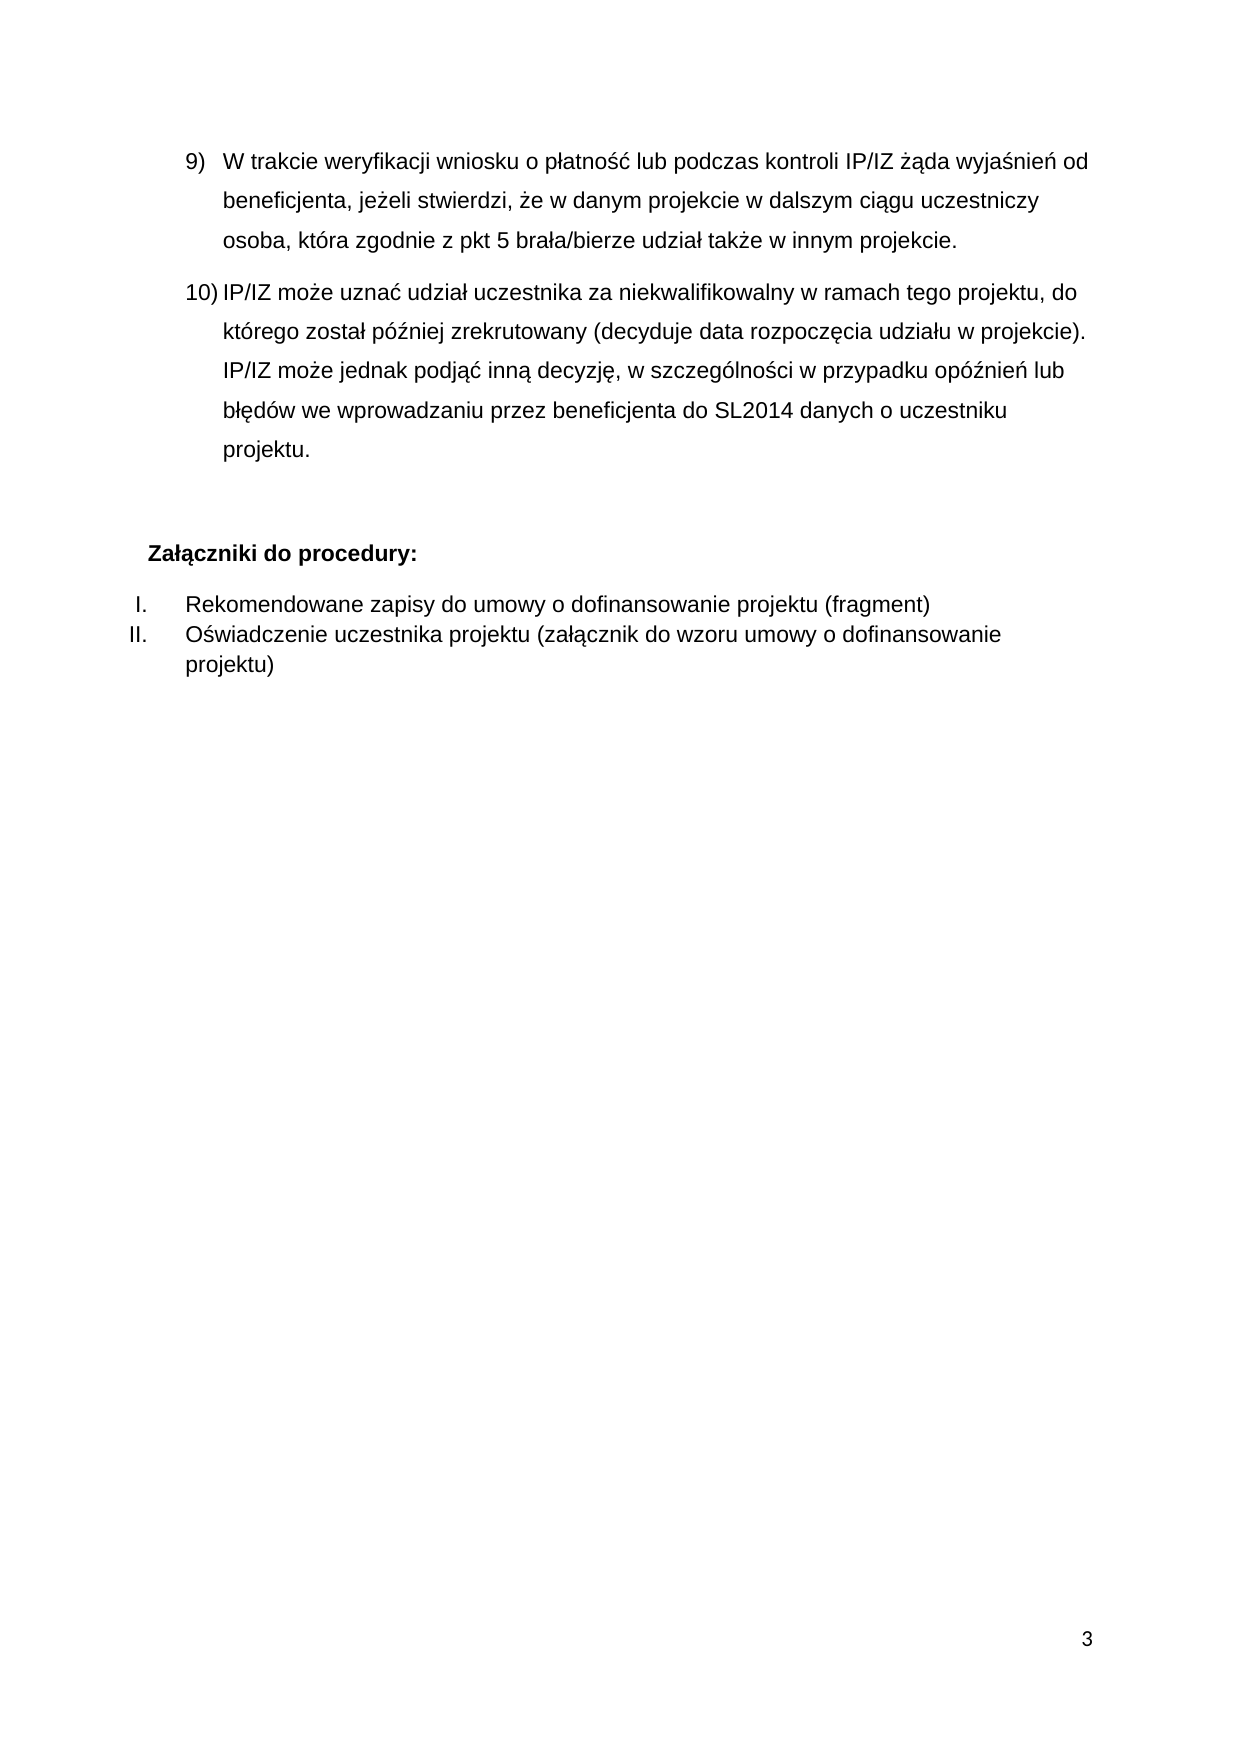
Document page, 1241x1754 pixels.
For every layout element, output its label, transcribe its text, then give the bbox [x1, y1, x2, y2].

list Oświadczenie uczestnika projektu (załącznik do wzoru umowy o dofinansowanie projektu) [148, 621, 1093, 677]
text Załączniki do procedury: [148, 539, 1093, 566]
list IP/IZ może uznać udział uczestnika za niekwalifikowalny w ramach tego projektu, do którego został później zrekrutowany (decyduje data rozpoczęcia udziału w projekcie). IP/IZ może jednak podjąć inną decyzję, w szczególności w przypadku opóźnień lub błędów we wprowadzaniu przez beneficjenta do SL2014 danych o uczestniku projektu. [185, 278, 1093, 463]
list W trakcie weryfikacji wniosku o płatność lub podczas kontroli IP/IZ żąda wyjaśnień od beneficjenta, jeżeli stwierdzi, że w danym projekcie w dalszym ciągu uczestniczy osoba, która zgodnie z pkt 5 brała/bierze udział także w innym projekcie. [185, 148, 1093, 253]
list Rekomendowane zapisy do umowy o dofinansowanie projektu (fragment) [148, 591, 1093, 617]
